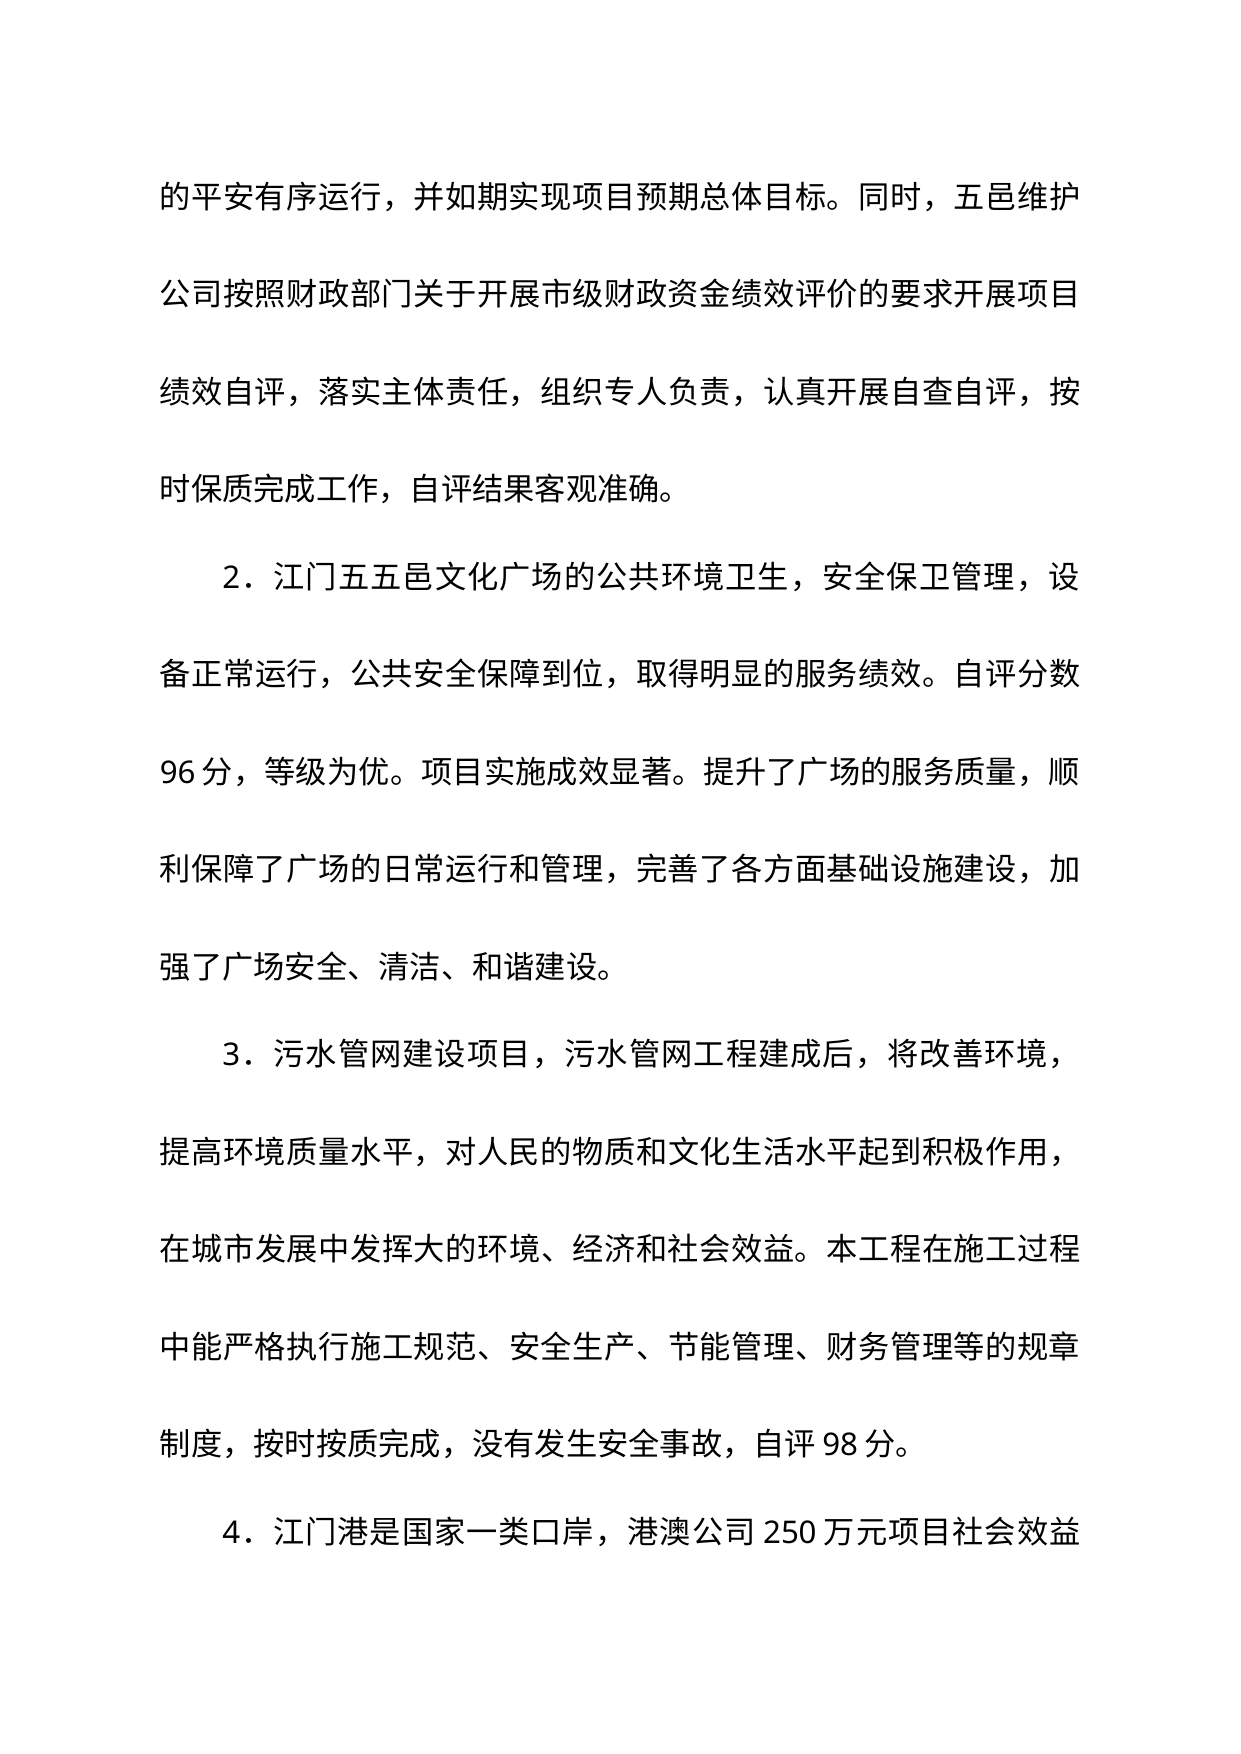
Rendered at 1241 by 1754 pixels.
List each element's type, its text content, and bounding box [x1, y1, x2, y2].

text 3．污水管网建设项目，污水管网工程建成后，将改善环境，提高环境质量水平，对人民的物质和文化生活水平起到积极作用，在城市发展中发挥大的环境、经济和社会效益。本工程在施工过程中能严格执行施工规范、安全生产、节能管理、财务管理等的规章制度，按时按质完成，没有发生安全事故，自评98分。 [159, 1020, 1081, 1475]
text 2．江门五五邑文化广场的公共环境卫生，安全保卫管理，设备正常运行，公共安全保障到位，取得明显的服务绩效。自评分数96分，等级为优。项目实施成效显著。提升了广场的服务质量，顺利保障了广场的日常运行和管理，完善了各方面基础设施建设，加强了广场安全、清洁、和谐建设。 [159, 542, 1081, 997]
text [159, 162, 1081, 519]
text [159, 1497, 1081, 1562]
